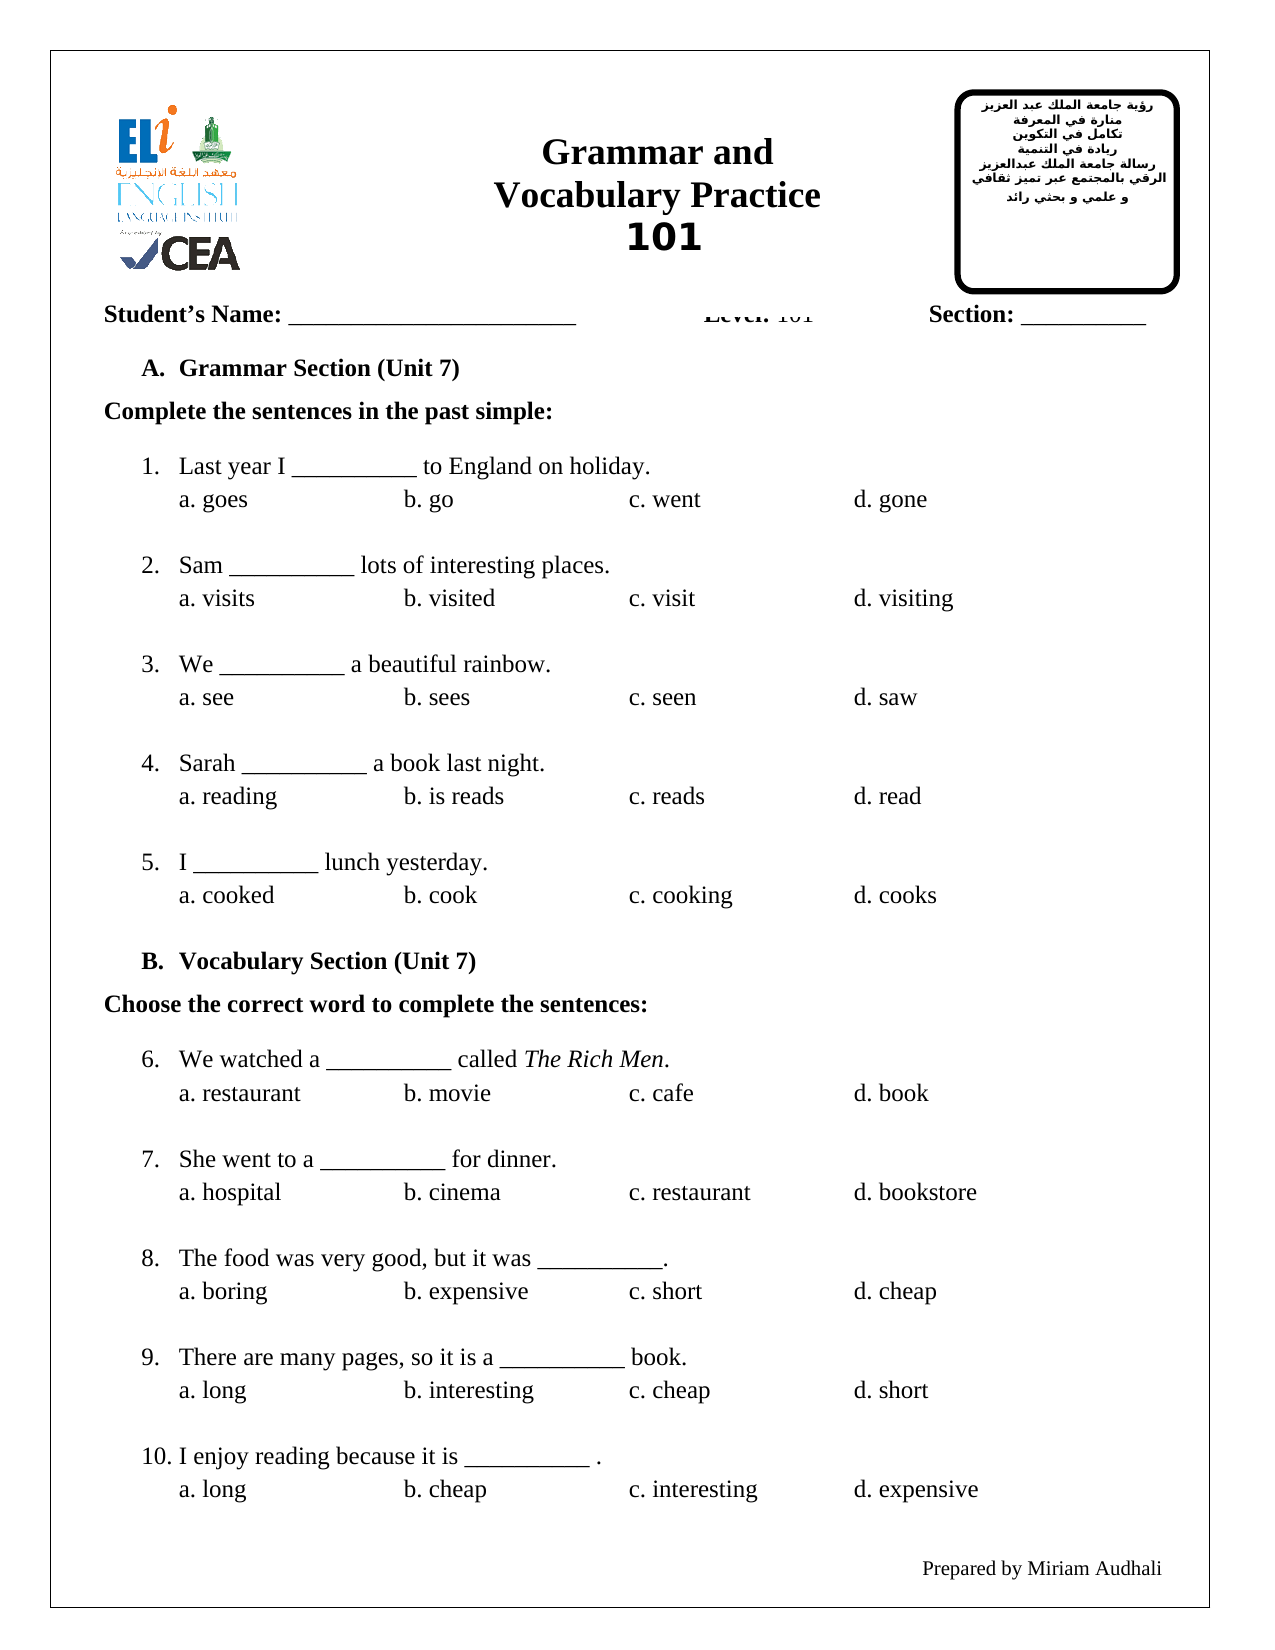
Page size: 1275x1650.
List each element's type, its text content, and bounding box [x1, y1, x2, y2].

list a. reading b. is reads c. reads d. read [178, 781, 1162, 810]
list The food was very good, but it was __________. [141, 1243, 1162, 1271]
list a. hospital b. cinema c. restaurant d. bookstore [178, 1177, 1162, 1205]
list She went to a __________ for dinner. [141, 1144, 1162, 1172]
list a. long b. interesting c. cheap d. short [178, 1375, 1162, 1403]
list a. goes b. go c. went d. gone [178, 484, 1162, 513]
list I __________ lunch yesterday. [141, 847, 1162, 876]
list Sam __________ lots of interesting places. [141, 550, 1162, 579]
list Choose the correct word to complete the sentences: [103, 989, 1162, 1018]
list We __________ a beautiful rainbow. [141, 649, 1162, 678]
text Student’s Name: _______________________ Level: 101 Section: __________ [103, 299, 1162, 328]
list Sarah __________ a book last night. [141, 748, 1162, 777]
list a. see b. sees c. seen d. saw [178, 682, 1162, 711]
list Last year I __________ to England on holiday. [141, 451, 1162, 480]
picture [103, 103, 255, 274]
list a. long b. cheap c. interesting d. expensive [178, 1474, 1162, 1503]
list a. boring b. expensive c. short d. cheap [178, 1276, 1162, 1304]
list I enjoy reading because it is __________ . [141, 1441, 1162, 1469]
list a. cooked b. cook c. cooking d. cooks [178, 880, 1162, 909]
list a. visits b. visited c. visit d. visiting [178, 583, 1162, 612]
list Vocabulary Section (Unit 7) [141, 946, 1162, 975]
list a. restaurant b. movie c. cafe d. book [178, 1078, 1162, 1106]
list There are many pages, so it is a __________ book. [141, 1342, 1162, 1371]
list We watched a __________ called The Rich Men. [141, 1044, 1162, 1073]
list Complete the sentences in the past simple: [103, 396, 1162, 425]
list Grammar Section (Unit 7) [141, 353, 1162, 382]
